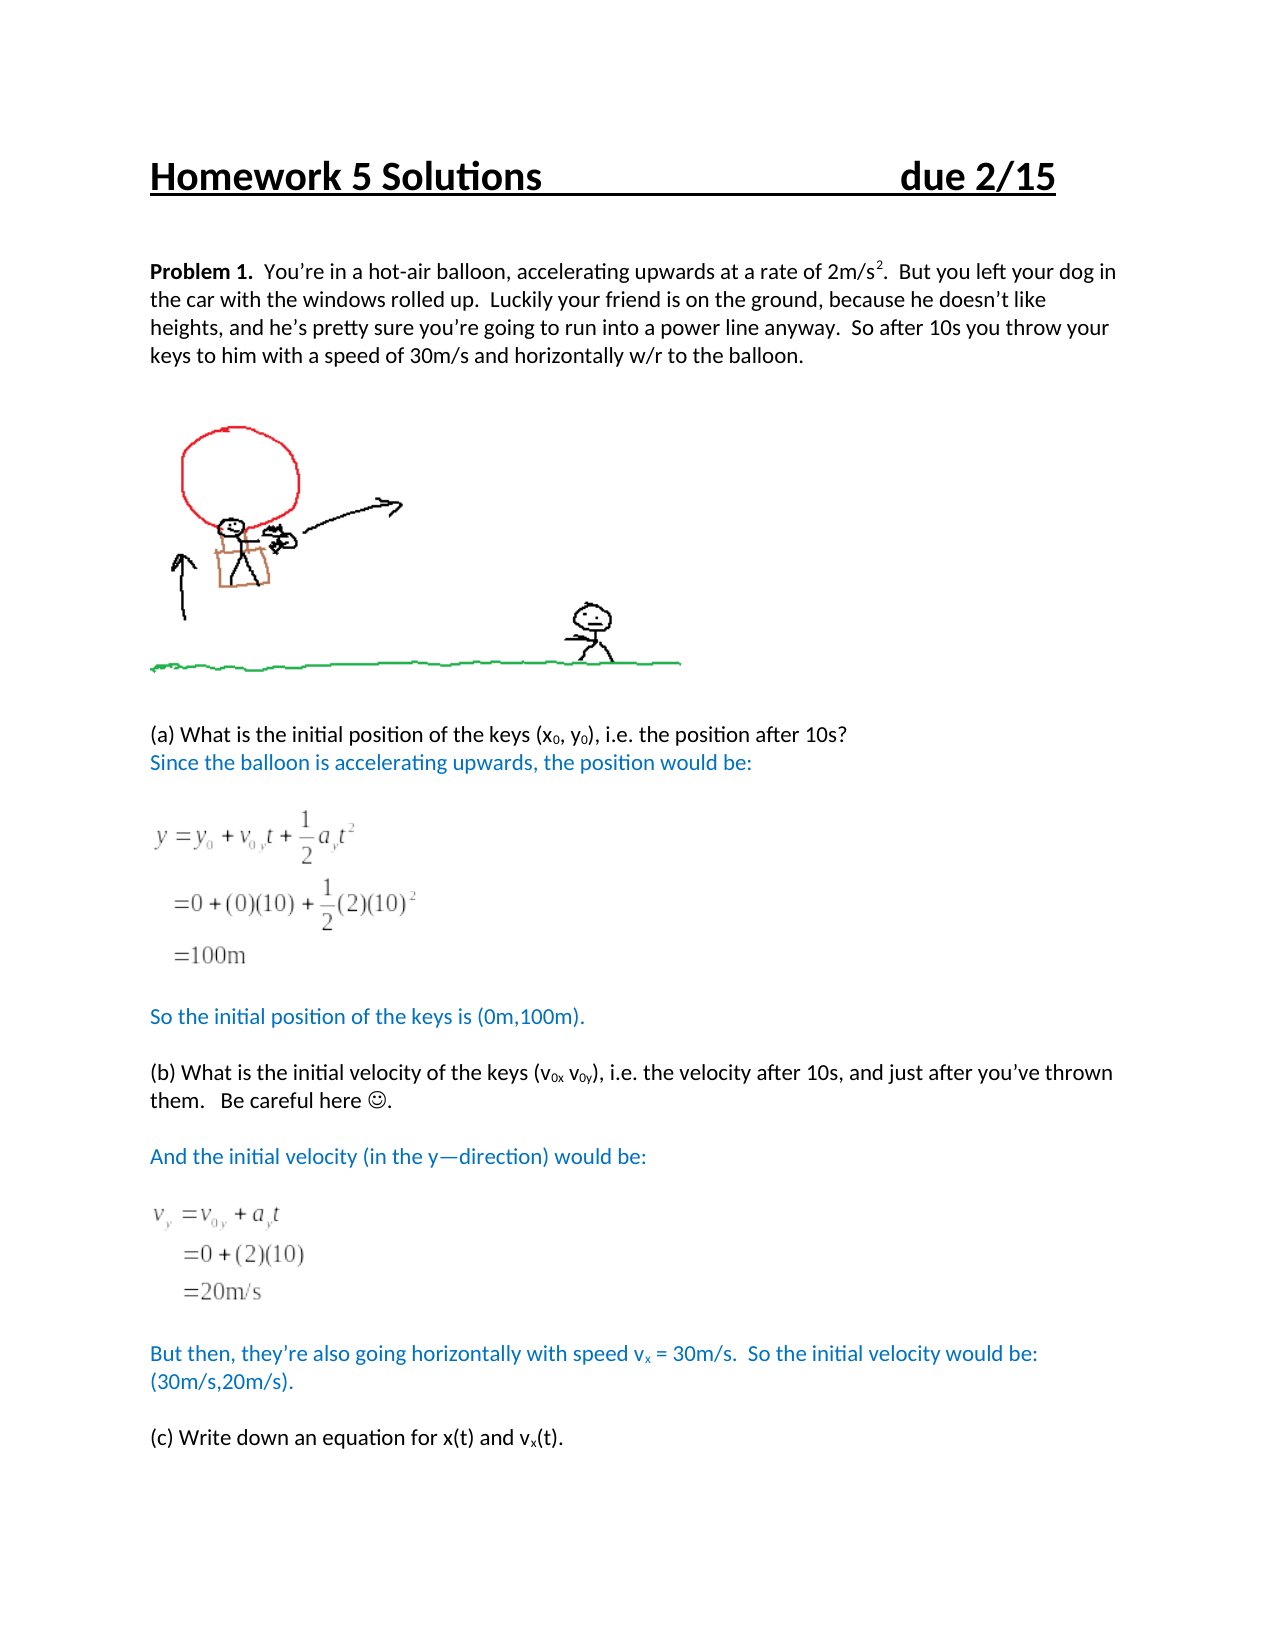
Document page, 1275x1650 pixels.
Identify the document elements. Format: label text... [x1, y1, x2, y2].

text And the initial velocity (in the y—direction) would be: [150, 1142, 1125, 1170]
text Problem 1. You’re in a hot-air balloon, accelerating upwards at a rate of 2m/s2. But you left your dog in the car with the windows rolled up. Luckily your friend is on the ground, because he doesn’t like heights, and he’s pretty sure you’re going to run into a power line anyway. So after 10s you throw your keys to him with a speed of 30m/s and horizontally w/r to the balloon. [150, 257, 1125, 369]
text But then, they’re also going horizontally with speed vx = 30m/s. So the initial velocity would be: (30m/s,20m/s). [150, 1339, 1125, 1395]
picture [150, 396, 682, 692]
text (b) What is the initial velocity of the keys (v0x v0y), i.e. the velocity after 10s, and just after you’ve thrown them. Be careful here . [150, 1058, 1125, 1114]
text Since the balloon is accelerating upwards, the position would be: [150, 748, 1125, 776]
text (a) What is the initial position of the keys (x0, y0), i.e. the position after 10s? [150, 720, 1125, 748]
text (c) Write down an equation for x(t) and vx(t). [150, 1423, 1125, 1451]
text Homework 5 Solutions due 2/15 [150, 150, 1125, 201]
text So the initial position of the keys is (0m,100m). [150, 1002, 1125, 1030]
